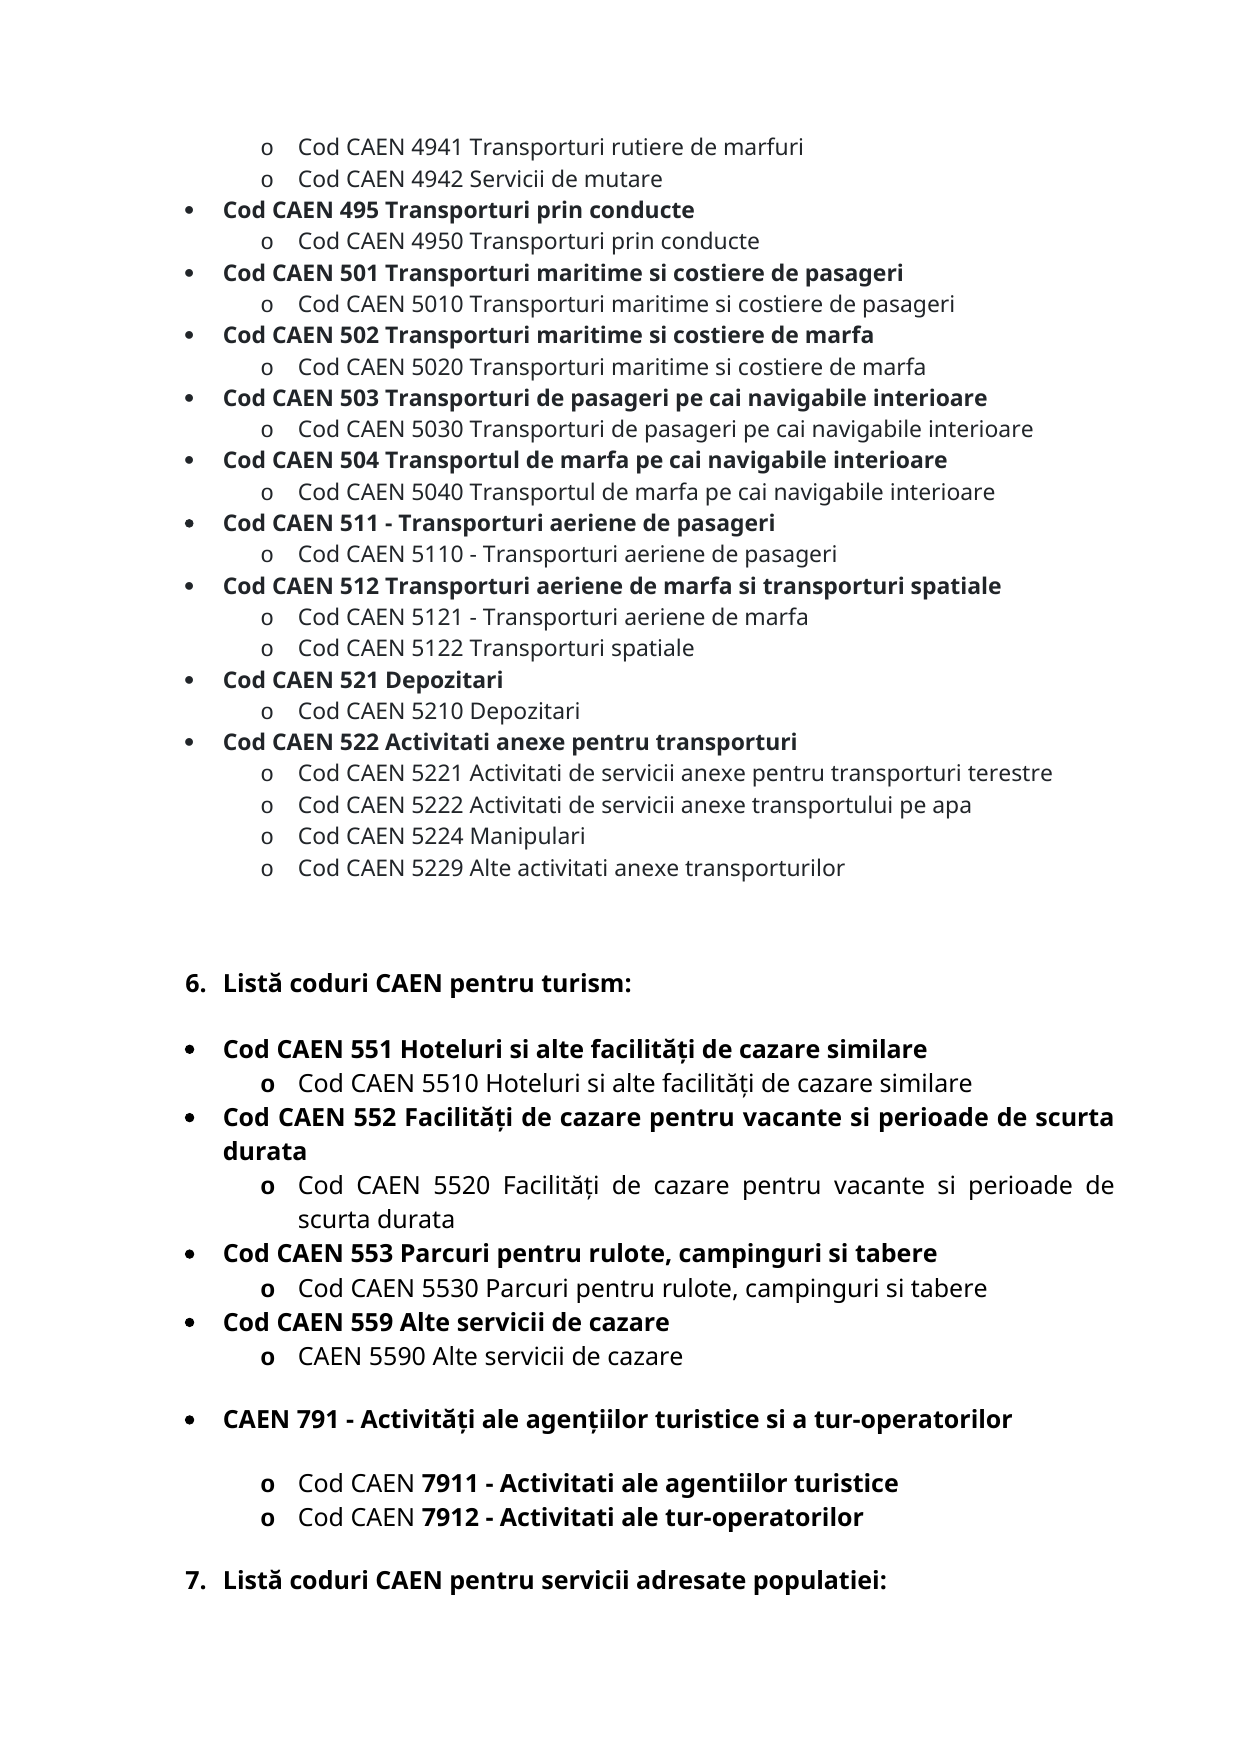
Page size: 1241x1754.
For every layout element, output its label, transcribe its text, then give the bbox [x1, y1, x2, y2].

list Cod CAEN 5222 Activitati de servicii anexe transportului pe apa [260, 789, 1116, 820]
list Cod CAEN 504 Transportul de marfa pe cai navigabile interioare [185, 444, 1116, 476]
list Cod CAEN 5110 - Transporturi aeriene de pasageri [260, 538, 1116, 569]
list Cod CAEN 502 Transporturi maritime si costiere de marfa [185, 319, 1116, 350]
list Cod CAEN 7911 - Activitati ale agentiilor turistice [260, 1465, 1116, 1499]
list Cod CAEN 5224 Manipulari [260, 820, 1116, 851]
list Cod CAEN 522 Activitati anexe pentru transporturi [185, 726, 1116, 757]
list Cod CAEN 503 Transporturi de pasageri pe cai navigabile interioare [185, 382, 1116, 413]
list Cod CAEN 5510 Hoteluri si alte facilități de cazare similare [260, 1065, 1116, 1100]
list Listă coduri CAEN pentru servicii adresate populatiei: [185, 1563, 1116, 1597]
list Cod CAEN 4950 Transporturi prin conducte [260, 225, 1116, 257]
list Cod CAEN 5121 - Transporturi aeriene de marfa [260, 601, 1116, 632]
list Cod CAEN 551 Hoteluri si alte facilități de cazare similare [185, 1031, 1116, 1065]
list Cod CAEN 552 Facilități de cazare pentru vacante si perioade de scurta durata [185, 1100, 1116, 1168]
list Cod CAEN 5210 Depozitari [260, 695, 1116, 726]
list Cod CAEN 511 - Transporturi aeriene de pasageri [185, 507, 1116, 538]
list Cod CAEN 501 Transporturi maritime si costiere de pasageri [185, 257, 1116, 288]
list Cod CAEN 5520 Facilități de cazare pentru vacante si perioade de scurta durata [260, 1168, 1116, 1236]
list Cod CAEN 4941 Transporturi rutiere de marfuri [260, 131, 1116, 163]
list Cod CAEN 5530 Parcuri pentru rulote, campinguri si tabere [260, 1270, 1116, 1304]
list Cod CAEN 559 Alte servicii de cazare [185, 1304, 1116, 1338]
list Cod CAEN 5122 Transporturi spatiale [260, 632, 1116, 663]
list Listă coduri CAEN pentru turism: [185, 965, 1116, 999]
list Cod CAEN 495 Transporturi prin conducte [185, 194, 1116, 225]
list Cod CAEN 5221 Activitati de servicii anexe pentru transporturi terestre [260, 757, 1116, 789]
list CAEN 5590 Alte servicii de cazare [260, 1338, 1116, 1373]
list Cod CAEN 5020 Transporturi maritime si costiere de marfa [260, 350, 1116, 382]
list Cod CAEN 7912 - Activitati ale tur-operatorilor [260, 1499, 1116, 1534]
list Cod CAEN 5229 Alte activitati anexe transporturilor [260, 851, 1116, 883]
list Cod CAEN 4942 Servicii de mutare [260, 163, 1116, 194]
list Cod CAEN 5010 Transporturi maritime si costiere de pasageri [260, 288, 1116, 319]
list Cod CAEN 5040 Transportul de marfa pe cai navigabile interioare [260, 476, 1116, 507]
list Cod CAEN 5030 Transporturi de pasageri pe cai navigabile interioare [260, 413, 1116, 444]
list CAEN 791 - Activități ale agențiilor turistice si a tur-operatorilor [185, 1402, 1116, 1436]
list Cod CAEN 512 Transporturi aeriene de marfa si transporturi spatiale [185, 569, 1116, 601]
list Cod CAEN 553 Parcuri pentru rulote, campinguri si tabere [185, 1236, 1116, 1270]
list Cod CAEN 521 Depozitari [185, 663, 1116, 695]
